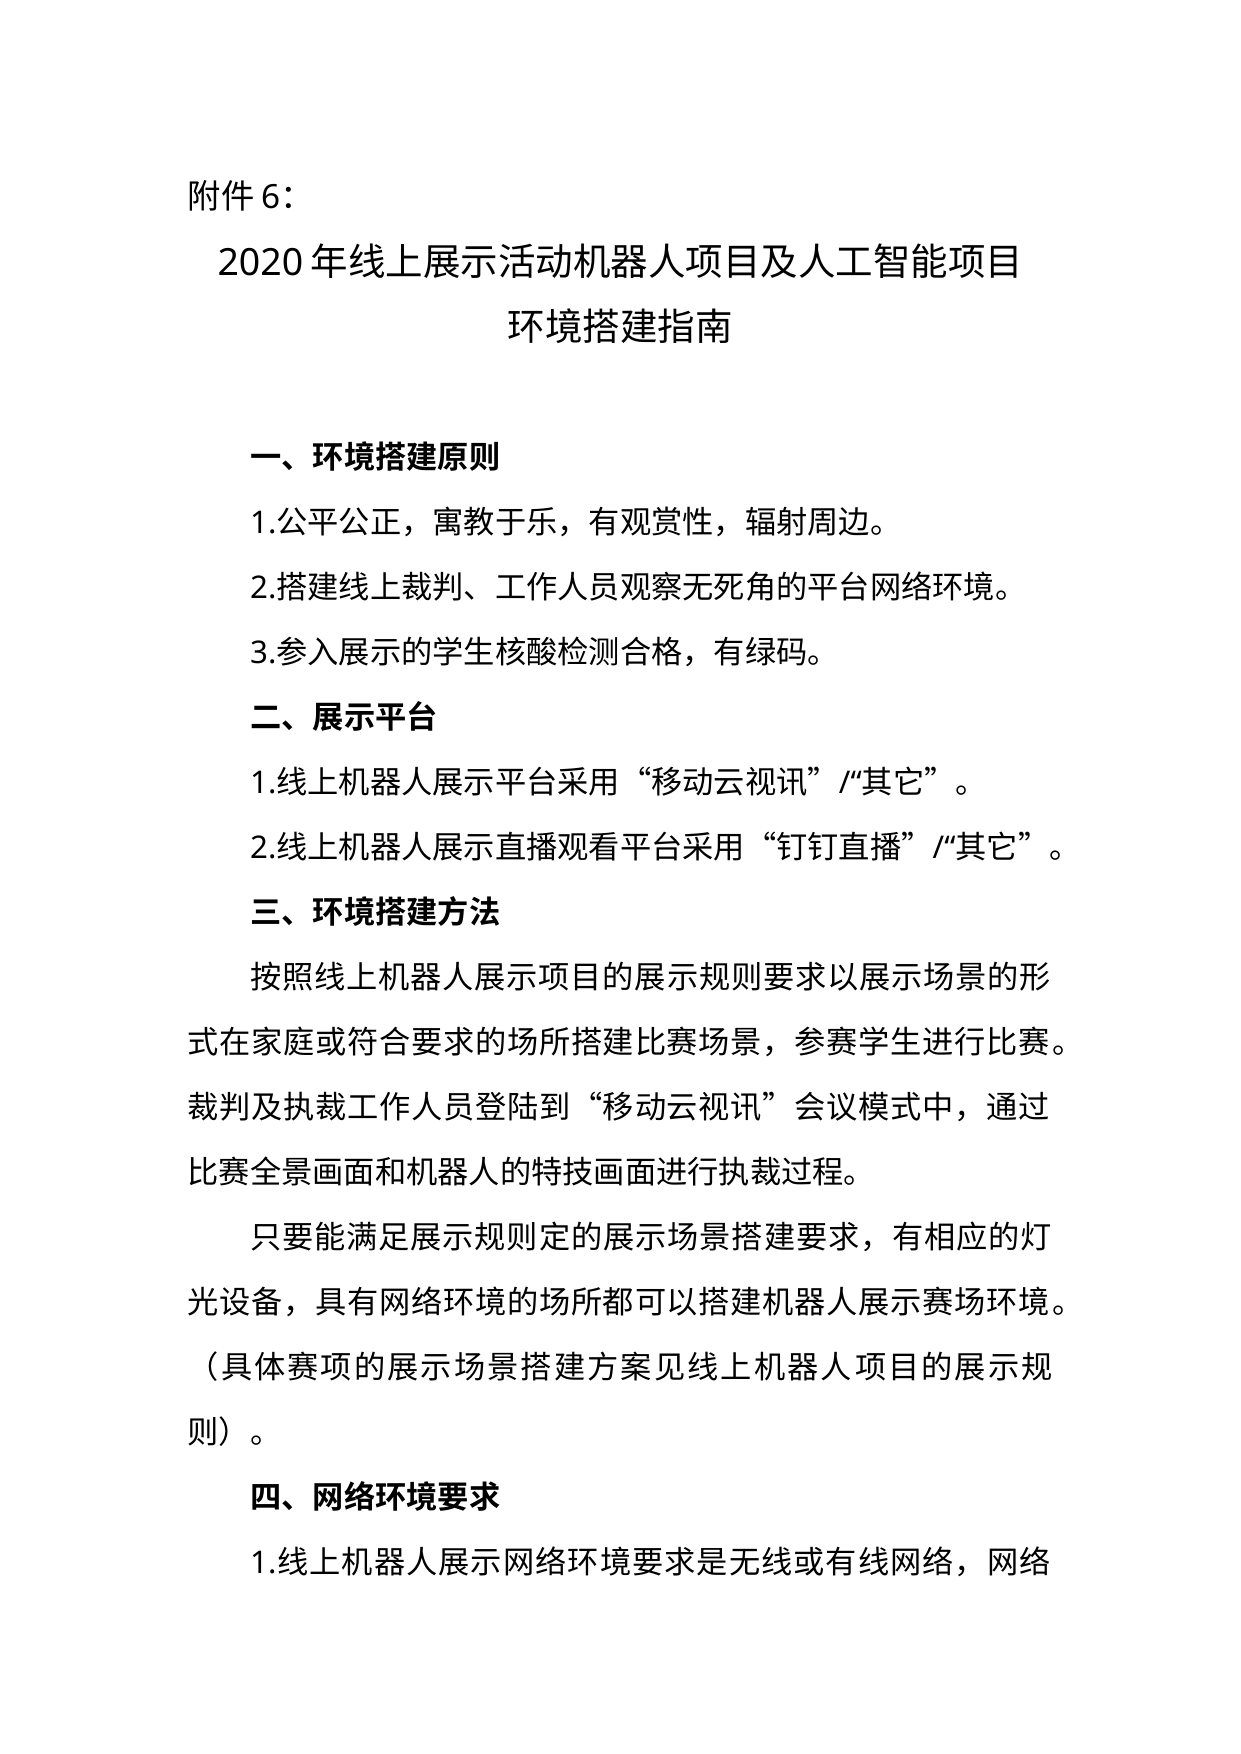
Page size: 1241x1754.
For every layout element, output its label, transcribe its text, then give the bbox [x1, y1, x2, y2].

text 一、环境搭建原则 [187, 422, 1053, 487]
text 四、网络环境要求 [187, 1462, 1053, 1527]
text 2.线上机器人展示直播观看平台采用“钉钉直播”/“其它”。 [187, 812, 1053, 877]
text 附件6： [187, 162, 1053, 227]
text 2.搭建线上裁判、工作人员观察无死角的平台网络环境。 [187, 552, 1053, 617]
text 三、环境搭建方法 [187, 877, 1053, 942]
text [187, 1527, 1053, 1592]
text 环境搭建指南 [187, 292, 1053, 357]
text 只要能满足展示规则定的展示场景搭建要求，有相应的灯光设备，具有网络环境的场所都可以搭建机器人展示赛场环境。（具体赛项的展示场景搭建方案见线上机器人项目的展示规则）。 [187, 1202, 1053, 1462]
text 2020年线上展示活动机器人项目及人工智能项目 [187, 227, 1053, 292]
text 二、展示平台 [187, 682, 1053, 747]
text 1.线上机器人展示平台采用“移动云视讯”/“其它”。 [187, 747, 1053, 812]
text 按照线上机器人展示项目的展示规则要求以展示场景的形式在家庭或符合要求的场所搭建比赛场景，参赛学生进行比赛。裁判及执裁工作人员登陆到“移动云视讯”会议模式中，通过比赛全景画面和机器人的特技画面进行执裁过程。 [187, 942, 1053, 1202]
text 3.参入展示的学生核酸检测合格，有绿码。 [187, 617, 1053, 682]
text 1.公平公正，寓教于乐，有观赏性，辐射周边。 [187, 487, 1053, 552]
